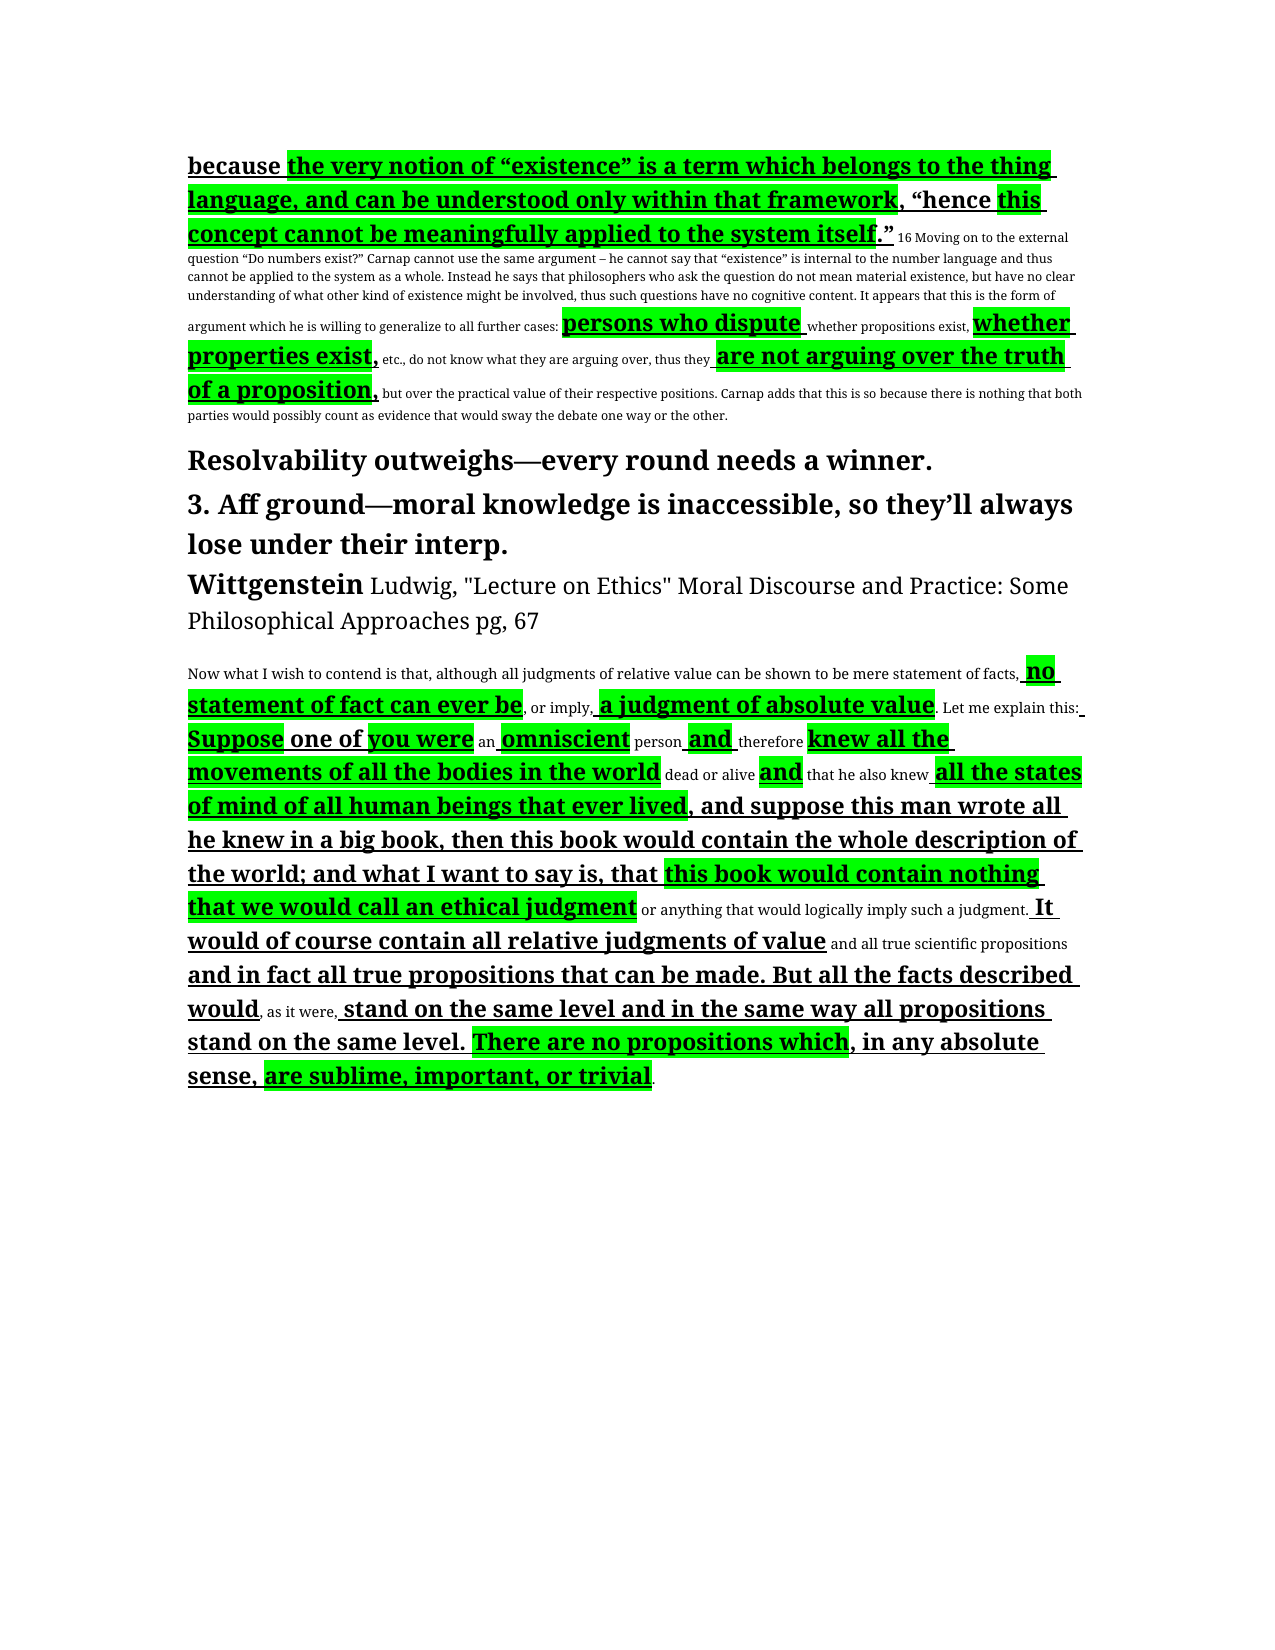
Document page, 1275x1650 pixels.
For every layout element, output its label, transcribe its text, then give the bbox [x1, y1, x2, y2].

subtitle 3. Aff ground—moral knowledge is inaccessible, so they’ll always lose under their interp. [187, 486, 1087, 562]
subtitle Resolvability outweighs—every round needs a winner. [187, 442, 1087, 479]
text Wittgenstein Ludwig, "Lecture on Ethics" Moral Discourse and Practice: Some Philosophical Approaches pg, 67 [187, 565, 1087, 636]
text Now what I wish to contend is that, although all judgments of relative value can be shown to be mere statement of facts, no statement of fact can ever be, or imply, a judgment of absolute value. Let me explain this: Suppose one of you were an omniscient person and therefore knew all the movements of all the bodies in the world dead or alive and that he also knew all the states of mind of all human beings that ever lived, and suppose this man wrote all he knew in a big book, then this book would contain the whole description of the world; and what I want to say is, that this book would contain nothing that we would call an ethical judgment or anything that would logically imply such a judgment. It would of course contain all relative judgments of value and all true scientific propositions and in fact all true propositions that can be made. But all the facts described would, as it were, stand on the same level and in the same way all propositions stand on the same level. There are no propositions which, in any absolute sense, are sublime, important, or trivial. [187, 655, 1087, 1091]
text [187, 150, 1087, 424]
